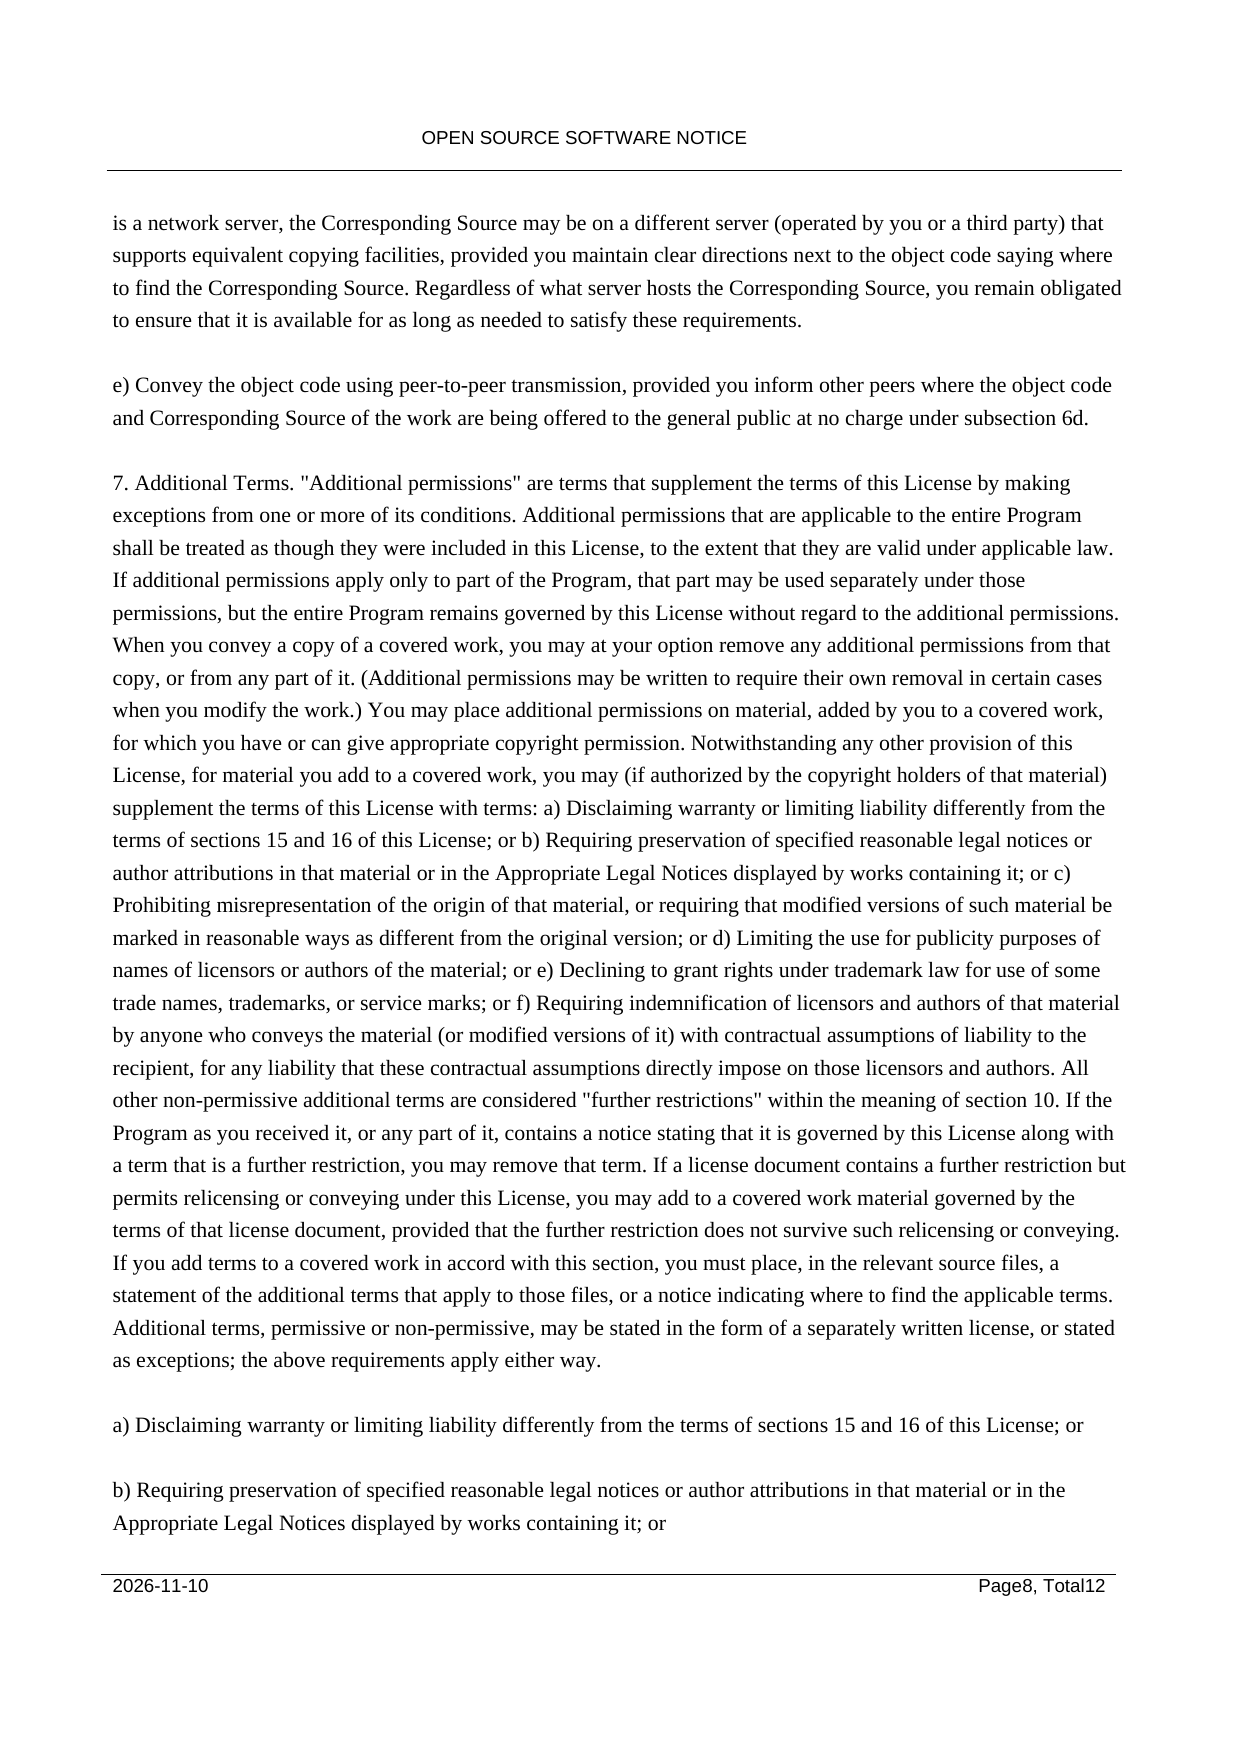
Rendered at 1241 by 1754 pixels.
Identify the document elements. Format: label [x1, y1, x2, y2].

text [112, 206, 1128, 1539]
